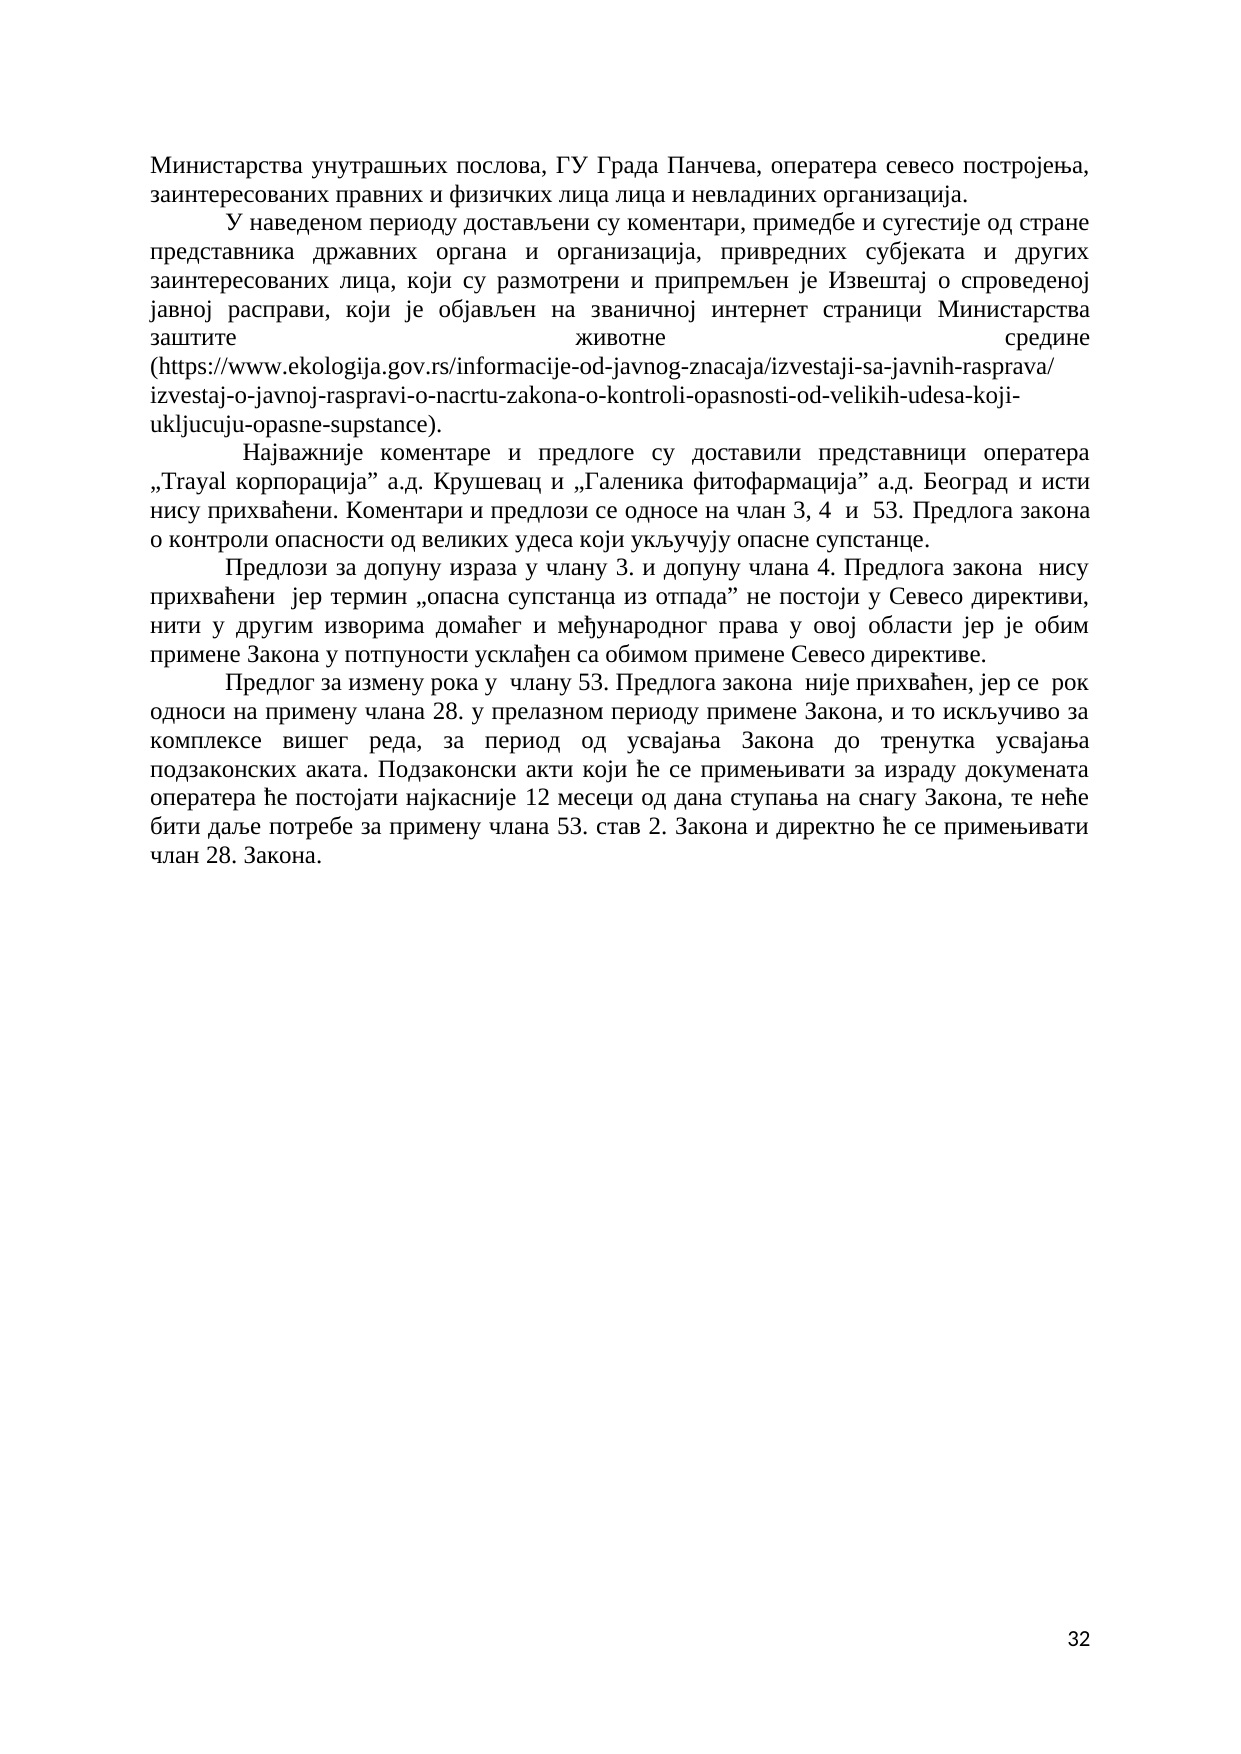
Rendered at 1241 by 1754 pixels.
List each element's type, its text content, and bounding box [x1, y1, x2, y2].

text Предлог за измену рока у члану 53. Предлога закона није прихваћен, јер се рок односи на примену члана 28. у прелазном периоду примене Закона, и то искључиво за комплексе вишег реда, за период од усвајања Закона до тренутка усвајања подзаконских аката. Подзаконски акти који ће се примењивати за израду докумената оператера ће постојати најкасније 12 месеци од дана ступања на снагу Закона, те неће бити даље потребе за примену члана 53. став 2. Закона и директно ће се примењивати члан 28. Закона. [150, 667, 1090, 869]
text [150, 150, 1090, 207]
text Предлози за допуну израза у члану 3. и допуну члана 4. Предлога закона нису прихваћени јер термин „опасна супстанца из отпадаˮ не постоји у Севесо директиви, нити у другим изворима домаћег и међународног права у овој области јер је обим примене Закона у потпуности усклађен са обимом примене Севесо директиве. [150, 552, 1090, 667]
text Најважније коментаре и предлоге су доставили представници оператера „Trayal корпорација” а.д. Крушевац и „Галеника фитофармација” а.д. Београд и исти нису прихваћени. Коментари и предлози се односе на члан 3, 4 и 53. Предлога закона о контроли опасности од великих удеса који укључују опасне супстанце. [150, 437, 1090, 552]
text У наведеном периоду достављени су коментари, примедбе и сугестије од стране представника државних органа и организација, привредних субјеката и других заинтересованих лица, који су размотрени и припремљен је Извештај о спроведеној јавној расправи, који је објављен на званичној интернет страници Министарства заштите животне средине (https://www.ekologija.gov.rs/informacije-od-javnog-znacaja/izvestaji-sa-javnih-rasprava/izvestaj-o-javnoj-raspravi-o-nacrtu-zakona-o-kontroli-opasnosti-od-velikih-udesa-koji-ukljucuju-opasne-supstance). [150, 207, 1090, 437]
